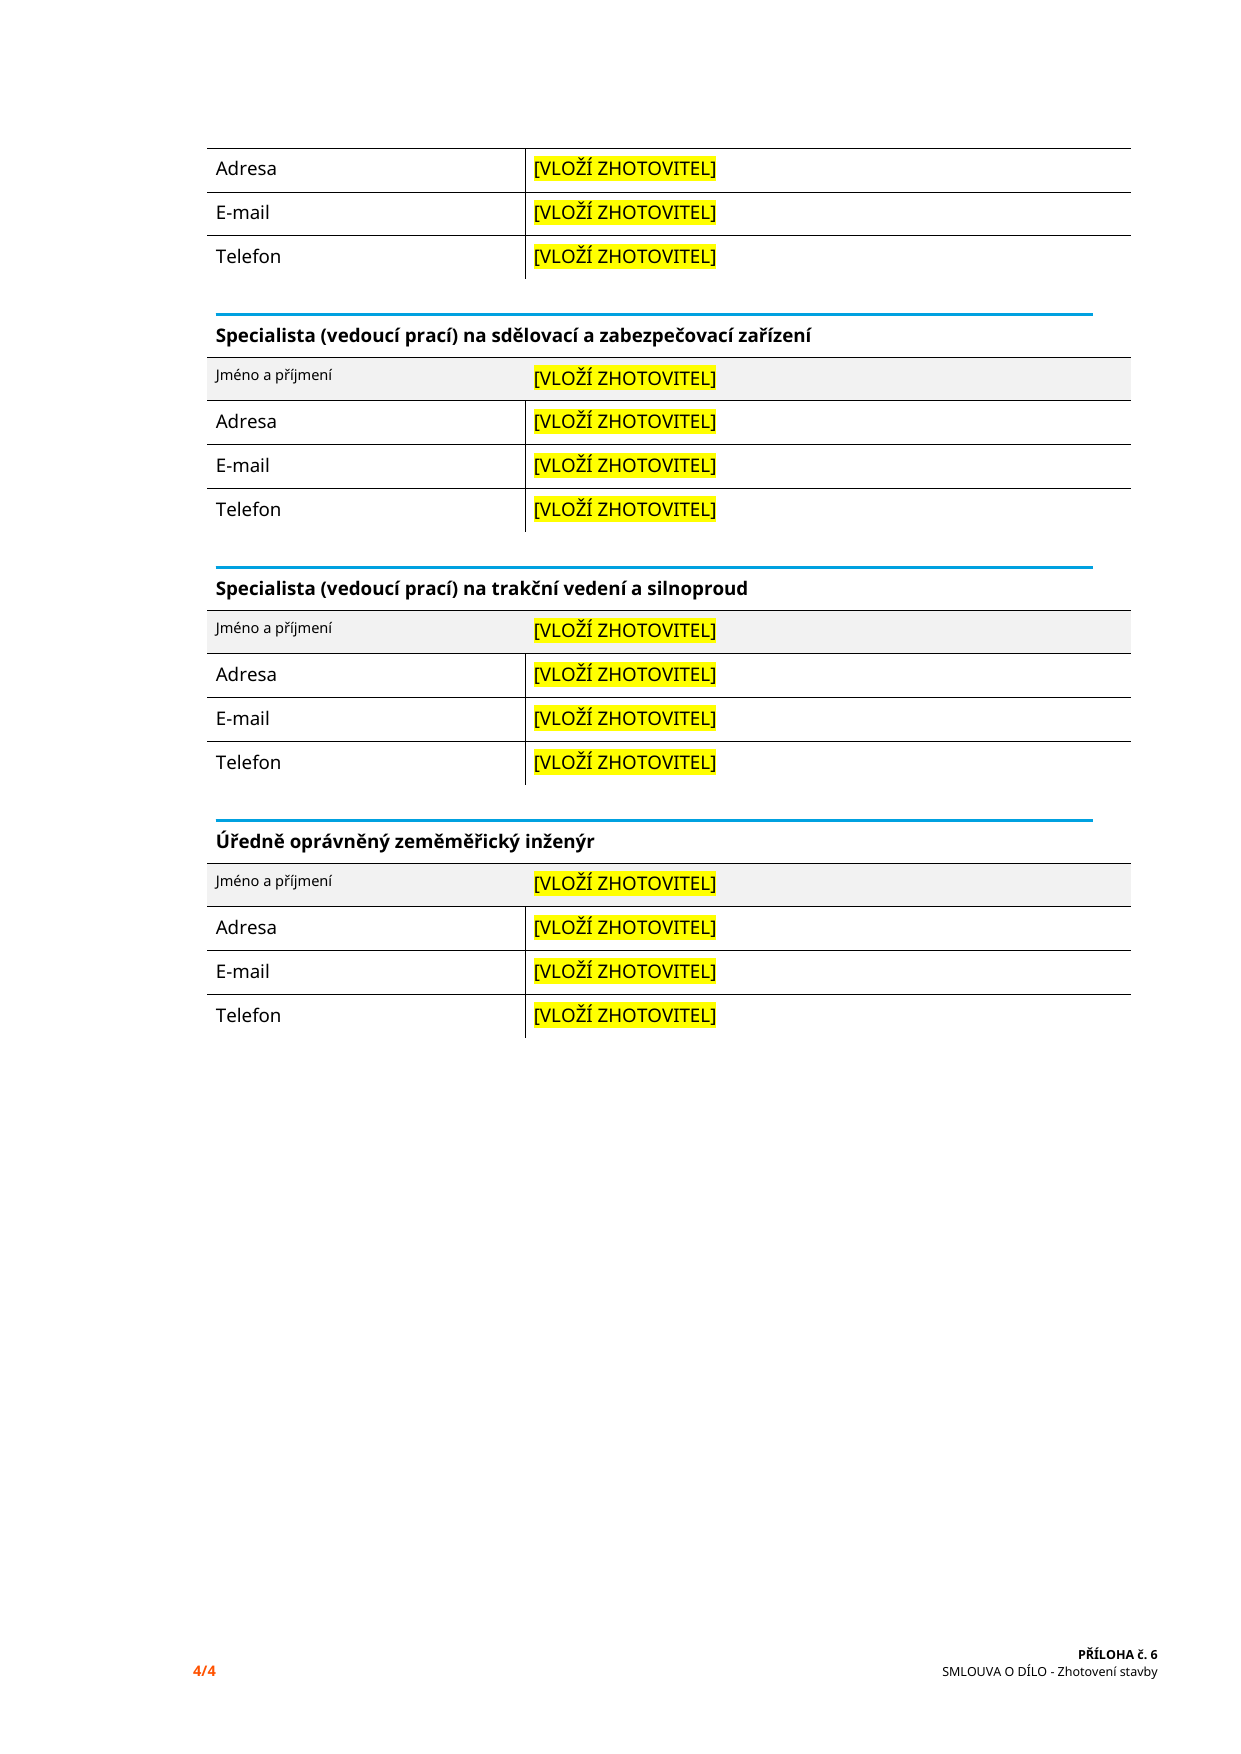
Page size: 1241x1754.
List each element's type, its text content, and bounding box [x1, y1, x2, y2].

table_cell [VLOŽÍ ZHOTOVITEL] [526, 401, 1131, 444]
table_header Jméno a příjmení [207, 864, 526, 906]
table_cell [VLOŽÍ ZHOTOVITEL] [526, 193, 1131, 235]
table_header [VLOŽÍ ZHOTOVITEL] [526, 358, 1131, 400]
table_header [VLOŽÍ ZHOTOVITEL] [526, 864, 1131, 906]
table_cell [VLOŽÍ ZHOTOVITEL] [526, 698, 1131, 741]
table_header Jméno a příjmení [207, 358, 526, 400]
table_cell Telefon [207, 489, 525, 532]
text Úředně oprávněný zeměměřický inženýr [216, 822, 1093, 854]
table_cell Adresa [207, 654, 525, 697]
table_cell E-mail [207, 445, 525, 488]
table_cell [VLOŽÍ ZHOTOVITEL] [526, 654, 1131, 697]
table_cell E-mail [207, 698, 525, 741]
table_cell [VLOŽÍ ZHOTOVITEL] [526, 951, 1131, 994]
table_cell [VLOŽÍ ZHOTOVITEL] [526, 742, 1131, 785]
table_cell Adresa [207, 907, 525, 950]
table_cell E-mail [207, 193, 525, 235]
text Specialista (vedoucí prací) na trakční vedení a silnoproud [216, 569, 1093, 601]
table_cell Telefon [207, 742, 525, 785]
table_cell [VLOŽÍ ZHOTOVITEL] [526, 907, 1131, 950]
table_cell [VLOŽÍ ZHOTOVITEL] [526, 149, 1131, 191]
table_cell [VLOŽÍ ZHOTOVITEL] [526, 489, 1131, 532]
table_cell [VLOŽÍ ZHOTOVITEL] [526, 236, 1131, 279]
table_cell [VLOŽÍ ZHOTOVITEL] [526, 445, 1131, 488]
table_cell E-mail [207, 951, 525, 994]
table_cell Adresa [207, 401, 525, 444]
table_cell Telefon [207, 995, 525, 1038]
table_cell Adresa [207, 149, 525, 191]
table_cell Telefon [207, 236, 525, 279]
table_cell [VLOŽÍ ZHOTOVITEL] [526, 995, 1131, 1038]
table_header [VLOŽÍ ZHOTOVITEL] [526, 611, 1131, 653]
text Specialista (vedoucí prací) na sdělovací a zabezpečovací zařízení [216, 316, 1093, 348]
table_header Jméno a příjmení [207, 611, 526, 653]
